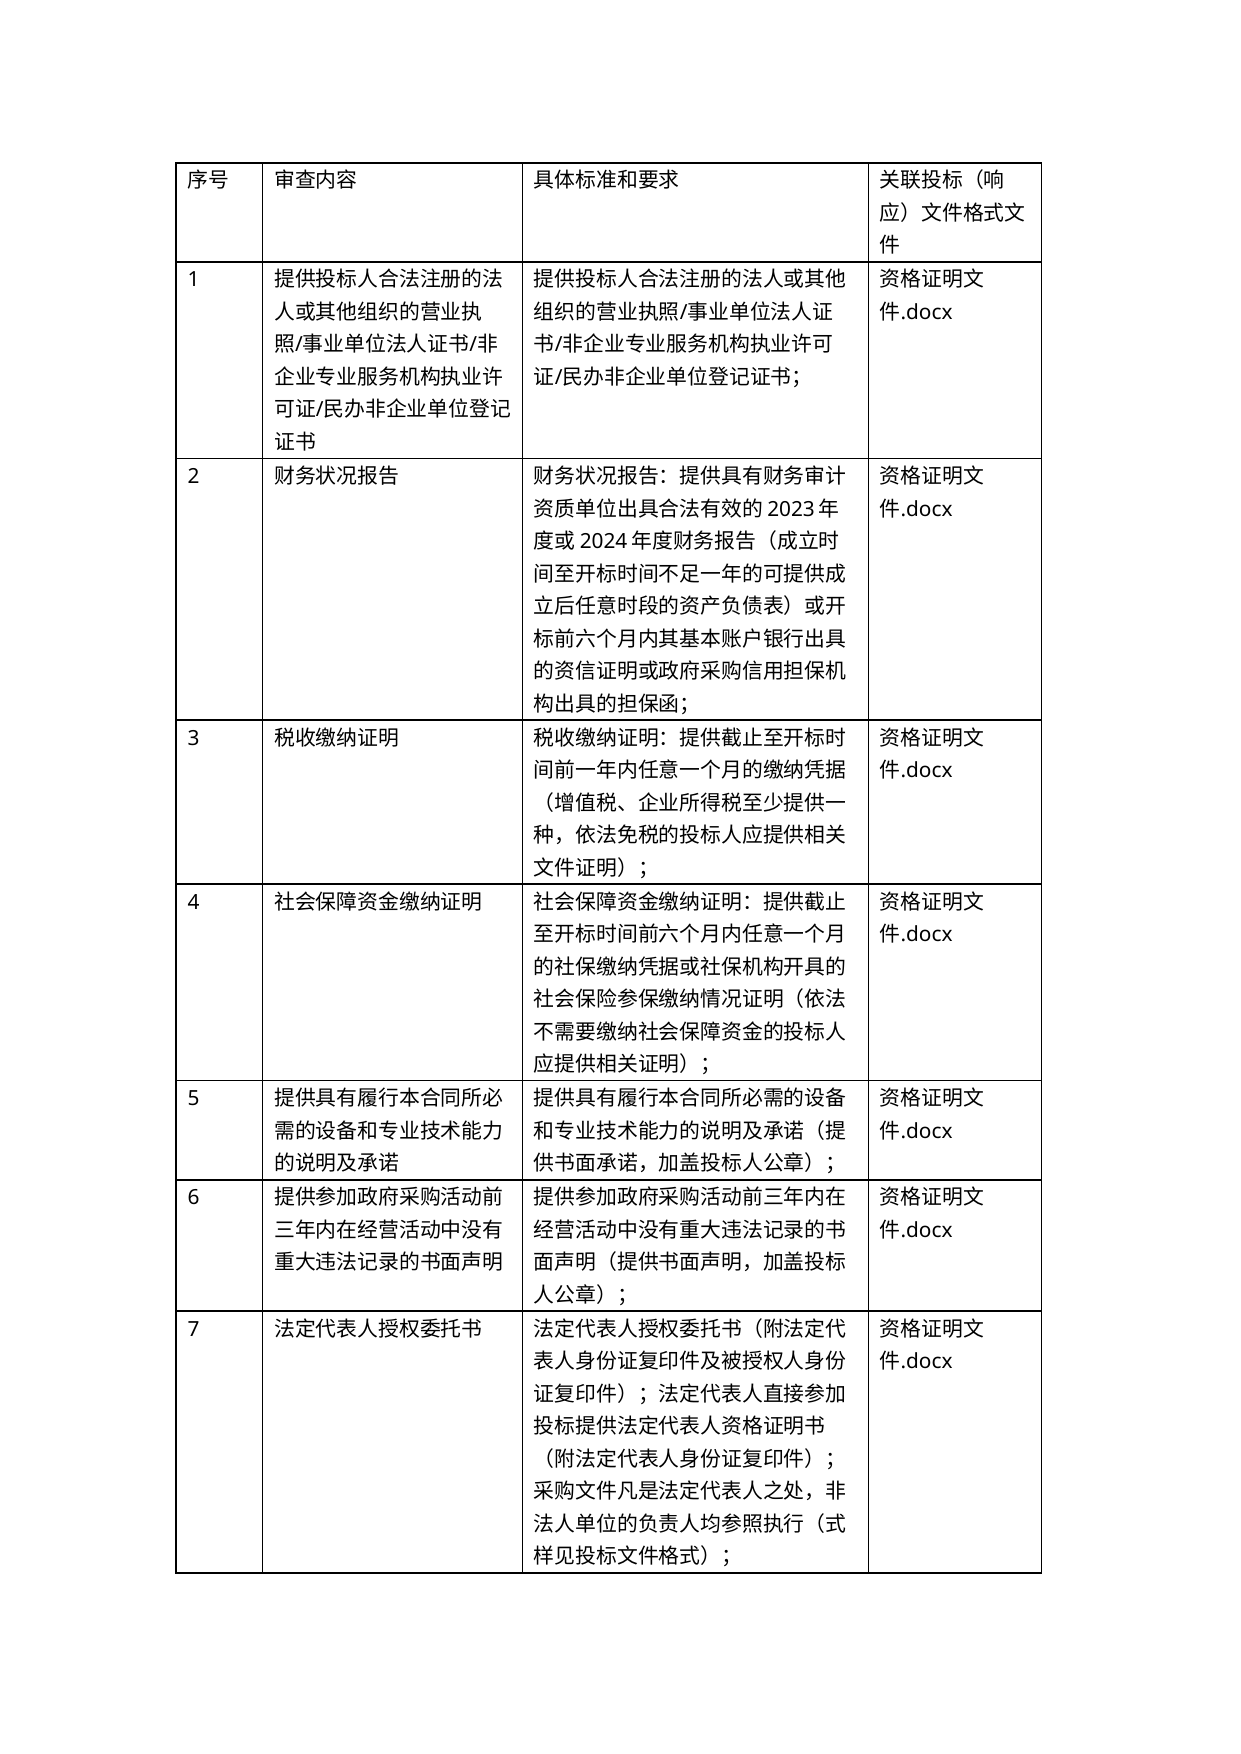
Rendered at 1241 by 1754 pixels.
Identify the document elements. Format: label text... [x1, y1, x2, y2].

table_header 审查内容 [263, 164, 522, 261]
table_cell 5 [177, 1081, 262, 1179]
table_cell 资格证明文件.docx [869, 721, 1041, 883]
table_cell 7 [177, 1312, 262, 1572]
table_cell 提供投标人合法注册的法人或其他组织的营业执照/事业单位法人证书/非企业专业服务机构执业许可证/民办非企业单位登记证书； [523, 263, 868, 458]
table_cell 税收缴纳证明 [263, 721, 522, 883]
table_cell 提供具有履行本合同所必需的设备和专业技术能力的说明及承诺 [263, 1081, 522, 1179]
table_cell 资格证明文件.docx [869, 885, 1041, 1080]
table_cell 提供具有履行本合同所必需的设备和专业技术能力的说明及承诺（提供书面承诺，加盖投标人公章）； [523, 1081, 868, 1179]
table_cell 税收缴纳证明：提供截止至开标时间前一年内任意一个月的缴纳凭据（增值税、企业所得税至少提供一种，依法免税的投标人应提供相关文件证明）； [523, 721, 868, 883]
table_cell 资格证明文件.docx [869, 1181, 1041, 1310]
table_cell 资格证明文件.docx [869, 1081, 1041, 1179]
table_cell 4 [177, 885, 262, 1080]
table_cell 社会保障资金缴纳证明 [263, 885, 522, 1080]
table_cell 资格证明文件.docx [869, 1312, 1041, 1572]
table_header 序号 [177, 164, 262, 261]
table_cell 6 [177, 1181, 262, 1310]
table_cell 2 [177, 459, 262, 719]
table_header 关联投标（响应）文件格式文件 [869, 164, 1041, 261]
table_cell 法定代表人授权委托书（附法定代表人身份证复印件及被授权人身份证复印件）；法定代表人直接参加投标提供法定代表人资格证明书（附法定代表人身份证复印件）；采购文件凡是法定代表人之处，非法人单位的负责人均参照执行（式样见投标文件格式）； [523, 1312, 868, 1572]
table_cell 提供投标人合法注册的法人或其他组织的营业执照/事业单位法人证书/非企业专业服务机构执业许可证/民办非企业单位登记证书 [263, 263, 522, 458]
table_cell 提供参加政府采购活动前三年内在经营活动中没有重大违法记录的书面声明（提供书面声明，加盖投标人公章）； [523, 1181, 868, 1310]
table_cell 资格证明文件.docx [869, 263, 1041, 458]
table_cell 提供参加政府采购活动前三年内在经营活动中没有重大违法记录的书面声明 [263, 1181, 522, 1310]
table_cell 法定代表人授权委托书 [263, 1312, 522, 1572]
table_cell 社会保障资金缴纳证明：提供截止至开标时间前六个月内任意一个月的社保缴纳凭据或社保机构开具的社会保险参保缴纳情况证明（依法不需要缴纳社会保障资金的投标人应提供相关证明）； [523, 885, 868, 1080]
table_cell 资格证明文件.docx [869, 459, 1041, 719]
table_cell 1 [177, 263, 262, 458]
table_cell 财务状况报告：提供具有财务审计资质单位出具合法有效的2023年度或2024年度财务报告（成立时间至开标时间不足一年的可提供成立后任意时段的资产负债表）或开标前六个月内其基本账户银行出具的资信证明或政府采购信用担保机构出具的担保函； [523, 459, 868, 719]
table_cell 财务状况报告 [263, 459, 522, 719]
table_header 具体标准和要求 [523, 164, 868, 261]
table_cell 3 [177, 721, 262, 883]
